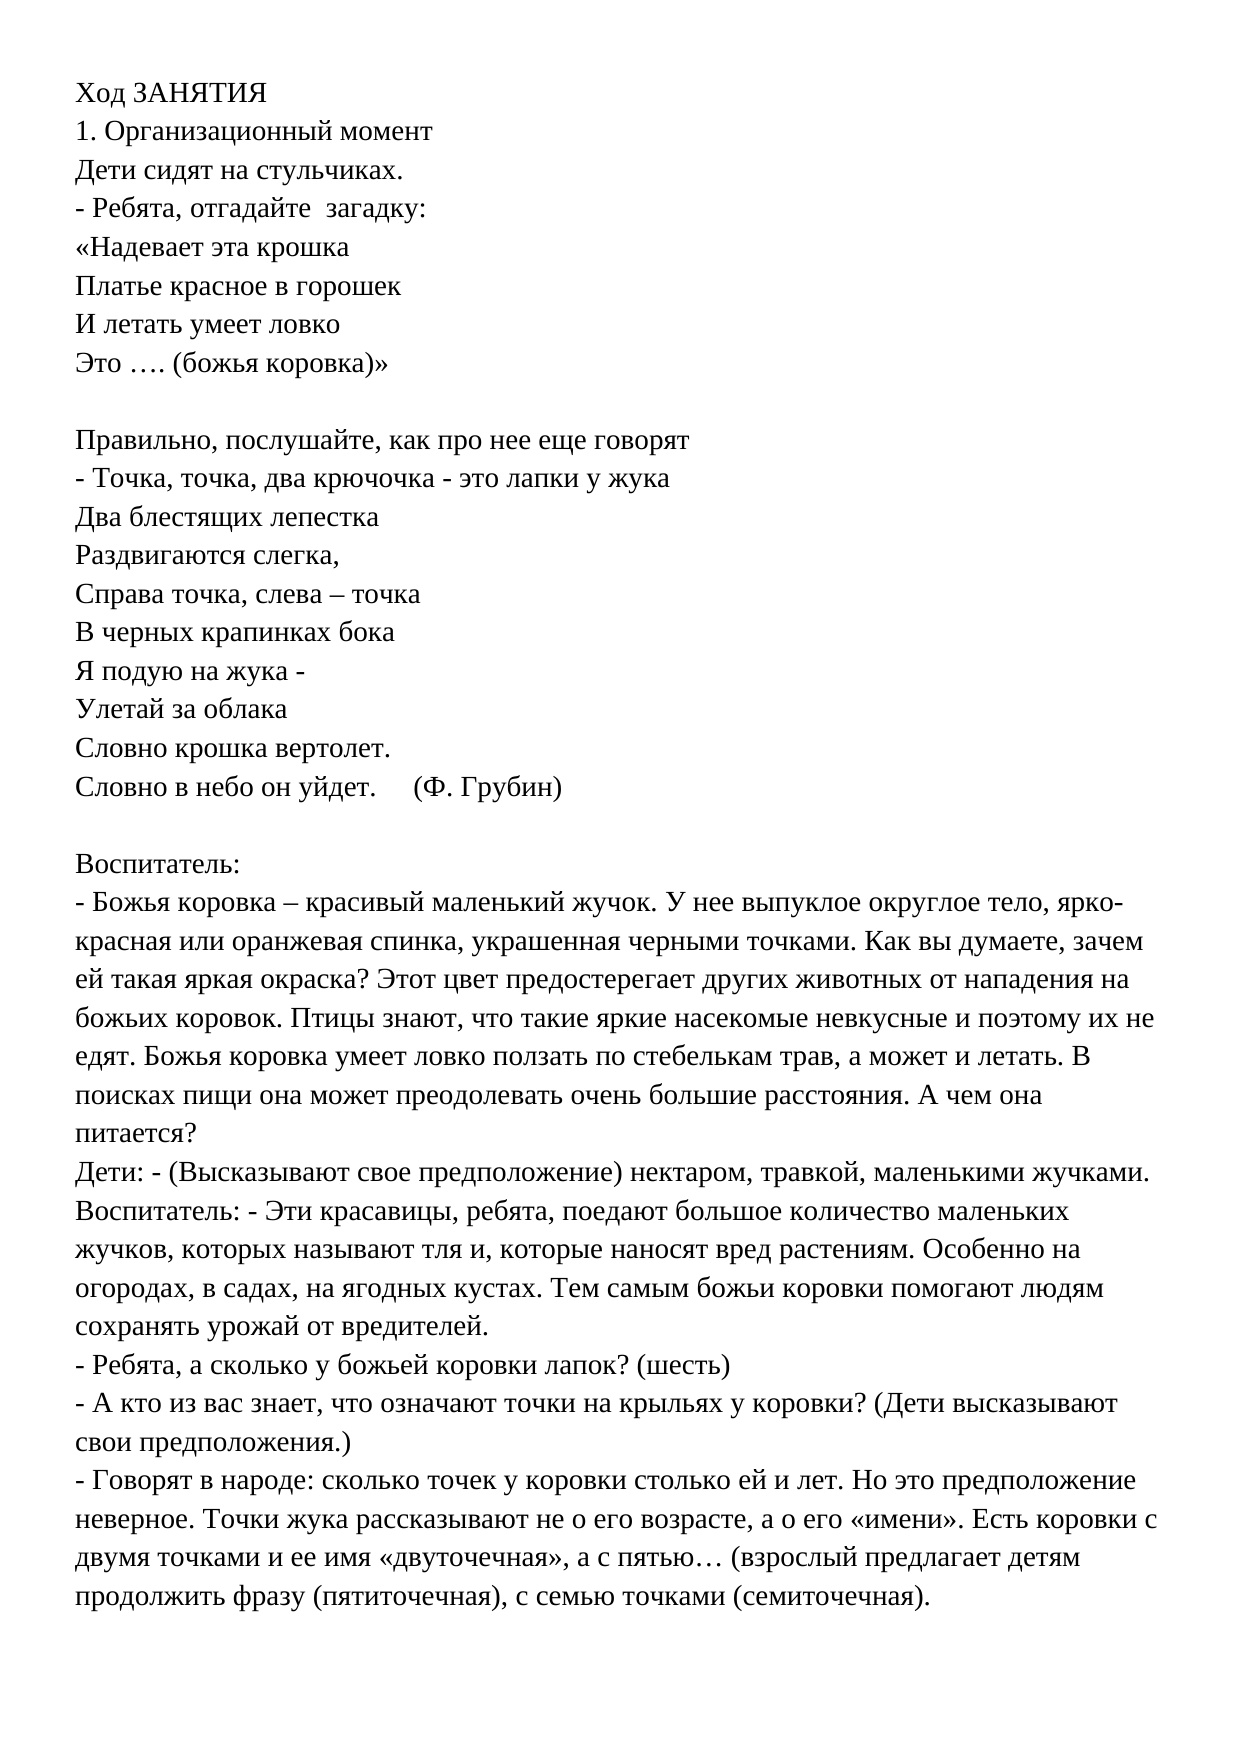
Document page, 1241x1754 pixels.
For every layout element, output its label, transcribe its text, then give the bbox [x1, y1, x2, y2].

text Два блестящих лепестка [75, 499, 1165, 532]
text - Ребята, а сколько у божьей коровки лапок? (шесть) [75, 1347, 1165, 1380]
text - Божья коровка – красивый маленький жучок. У нее выпуклое округлое тело, ярко-красная или оранжевая спинка, украшенная черными точками. Как вы думаете, зачем ей такая яркая окраска? Этот цвет предостерегает других животных от нападения на божьих коровок. Птицы знают, что такие яркие насекомые невкусные и поэтому их не едят. Божья коровка умеет ловко ползать по стебелькам трав, а может и летать. В поисках пищи она может преодолевать очень большие расстояния. А чем она питается? [75, 884, 1165, 1149]
text Правильно, послушайте, как про нее еще говорят [75, 422, 1165, 455]
text Раздвигаются слегка, [75, 537, 1165, 571]
text Дети: - (Высказывают свое предположение) нектаром, травкой, маленькими жучками. [75, 1154, 1165, 1188]
text И летать умеет ловко [75, 306, 1165, 340]
text В черных крапинках бока [75, 614, 1165, 648]
text Улетай за облака [75, 692, 1165, 725]
text Я подую на жука - [75, 653, 1165, 687]
text - А кто из вас знает, что означают точки на крыльях у коровки? (Дети высказывают свои предположения.) [75, 1385, 1165, 1457]
text Платье красное в горошек [75, 268, 1165, 301]
text Это …. (божья коровка)» [75, 345, 1165, 378]
text Словно крошка вертолет. [75, 730, 1165, 764]
text - Говорят в народе: сколько точек у коровки столько ей и лет. Но это предположение неверное. Точки жука рассказывают не о его возрасте, а о его «имени». Есть коровки с двумя точками и ее имя «двуточечная», а с пятью… (взрослый предлагает детям продолжить фразу (пятиточечная), с семью точками (семиточечная). [75, 1462, 1165, 1612]
text «Надевает эта крошка [75, 229, 1165, 263]
text Словно в небо он уйдет. (Ф. Грубин) [75, 769, 1165, 802]
text Воспитатель: - Эти красавицы, ребята, поедают большое количество маленьких жучков, которых называют тля и, которые наносят вред растениям. Особенно на огородах, в садах, на ягодных кустах. Тем самым божьи коровки помогают людям сохранять урожай от вредителей. [75, 1193, 1165, 1342]
text Справа точка, слева – точка [75, 576, 1165, 609]
text - Точка, точка, два крючочка - это лапки у жука [75, 460, 1165, 494]
text 1. Организационный момент [75, 113, 1165, 147]
text Ход ЗАНЯТИЯ [75, 75, 1165, 108]
text - Ребята, отгадайте загадку: [75, 191, 1165, 224]
text Воспитатель: [75, 846, 1165, 879]
text Дети сидят на стульчиках. [75, 152, 1165, 186]
